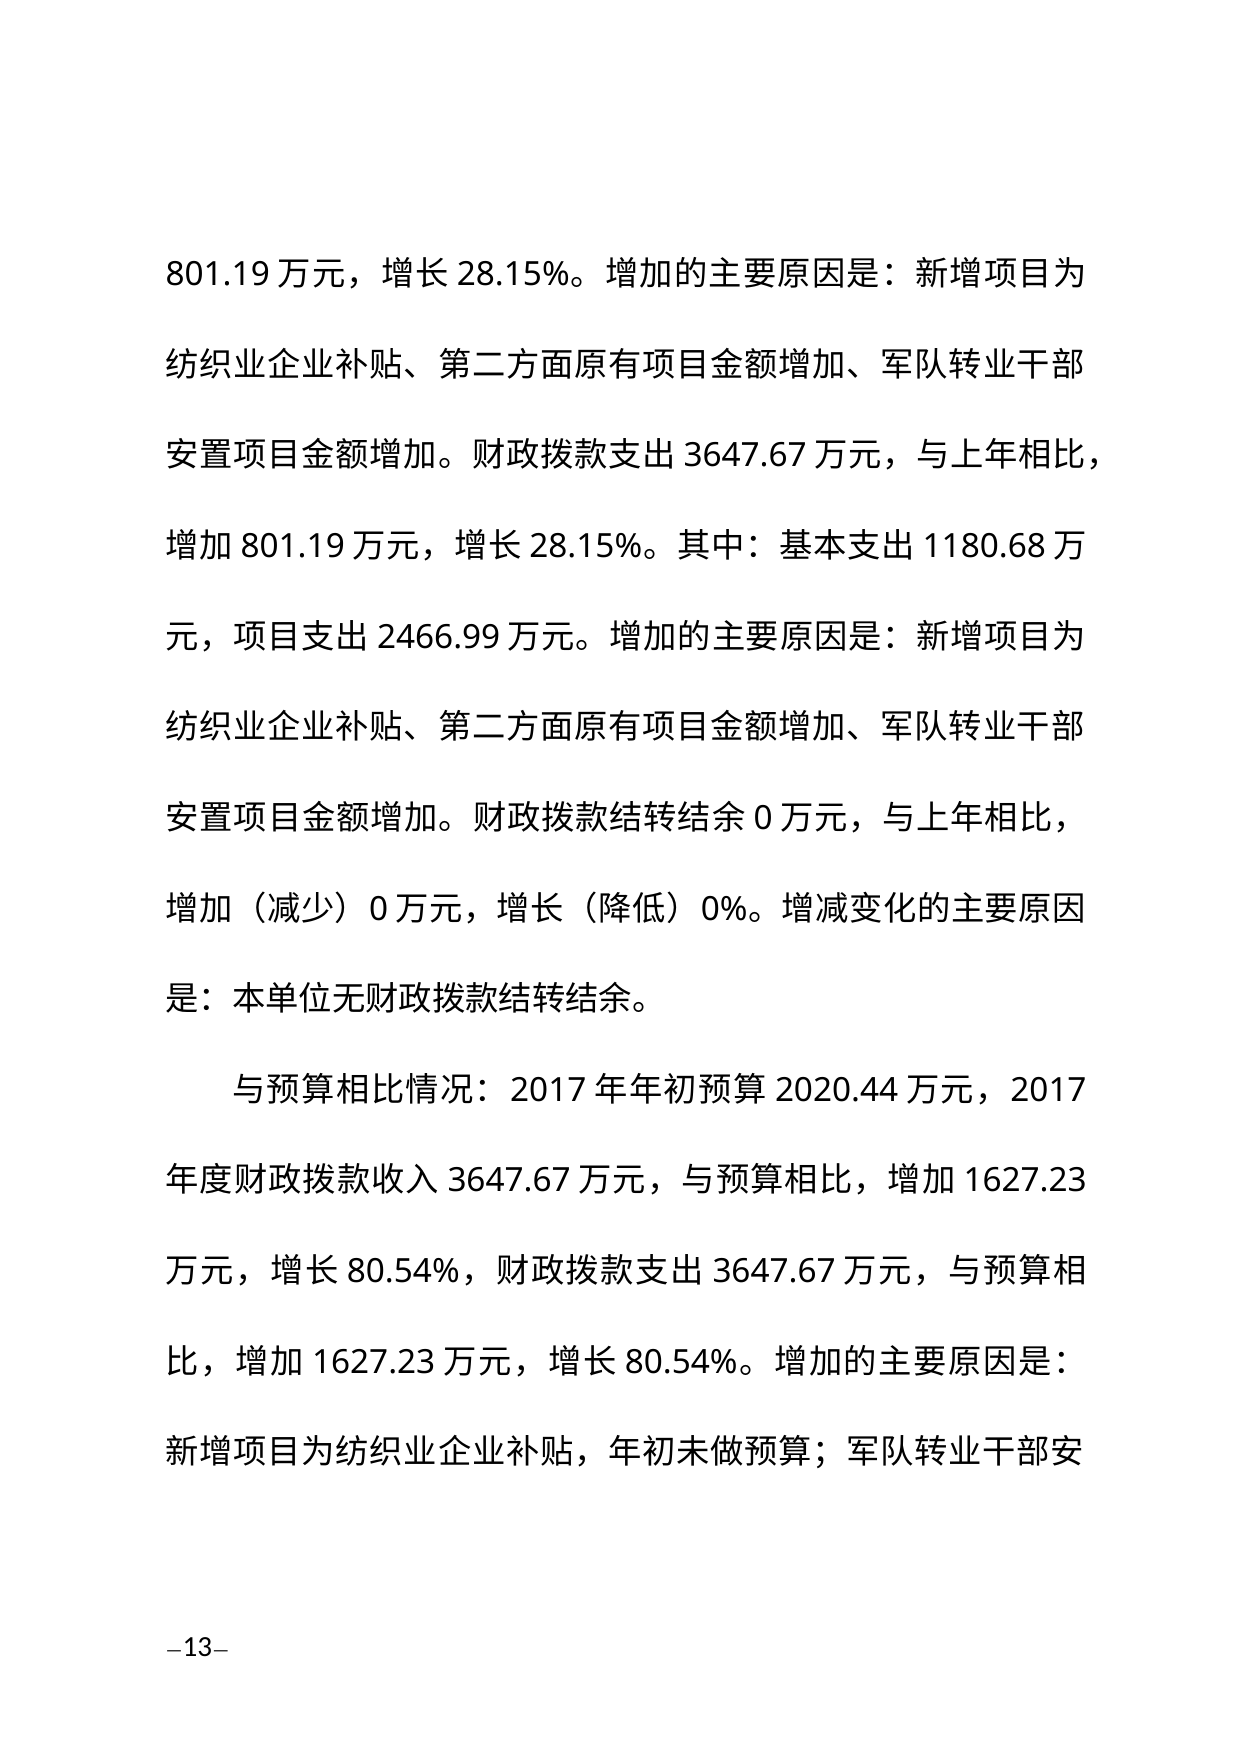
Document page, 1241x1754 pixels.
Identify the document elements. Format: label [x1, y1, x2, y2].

text [165, 1041, 1087, 1494]
text [165, 226, 1087, 1041]
